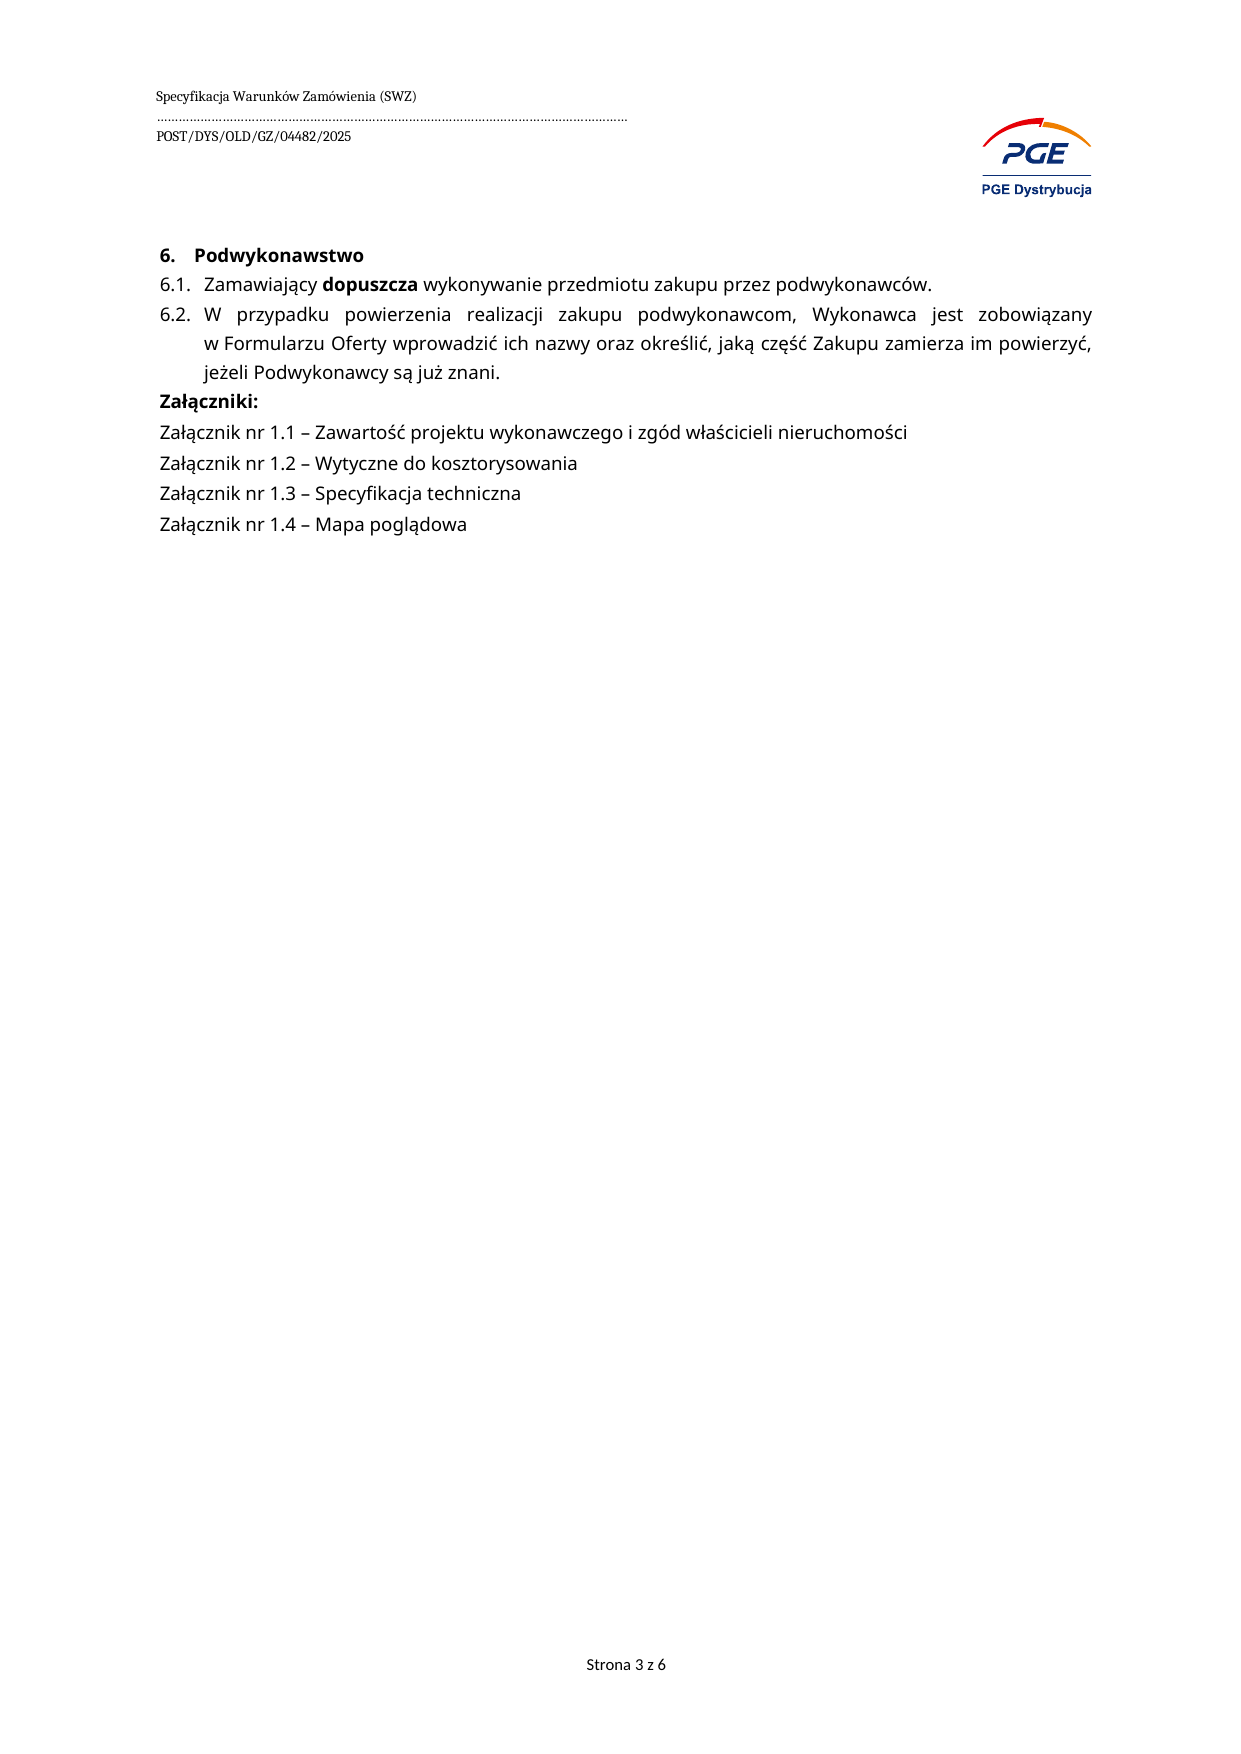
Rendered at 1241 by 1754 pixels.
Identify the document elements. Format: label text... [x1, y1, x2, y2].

text Załączniki: [159, 389, 1093, 414]
list Zamawiający dopuszcza wykonywanie przedmiotu zakupu przez podwykonawców. [159, 272, 1093, 297]
text Załącznik nr 1.4 – Mapa poglądowa [159, 511, 1093, 537]
text Załącznik nr 1.1 – Zawartość projektu wykonawczego i zgód właścicieli nieruchomości [159, 419, 1093, 445]
list W przypadku powierzenia realizacji zakupu podwykonawcom, Wykonawca jest zobowiązany w Formularzu Oferty wprowadzić ich nazwy oraz określić, jaką część Zakupu zamierza im powierzyć, jeżeli Podwykonawcy są już znani. [159, 301, 1093, 385]
list Podwykonawstwo [159, 242, 1093, 268]
text Załącznik nr 1.3 – Specyfikacja techniczna [159, 481, 1093, 506]
text Załącznik nr 1.2 – Wytyczne do kosztorysowania [159, 450, 1093, 475]
